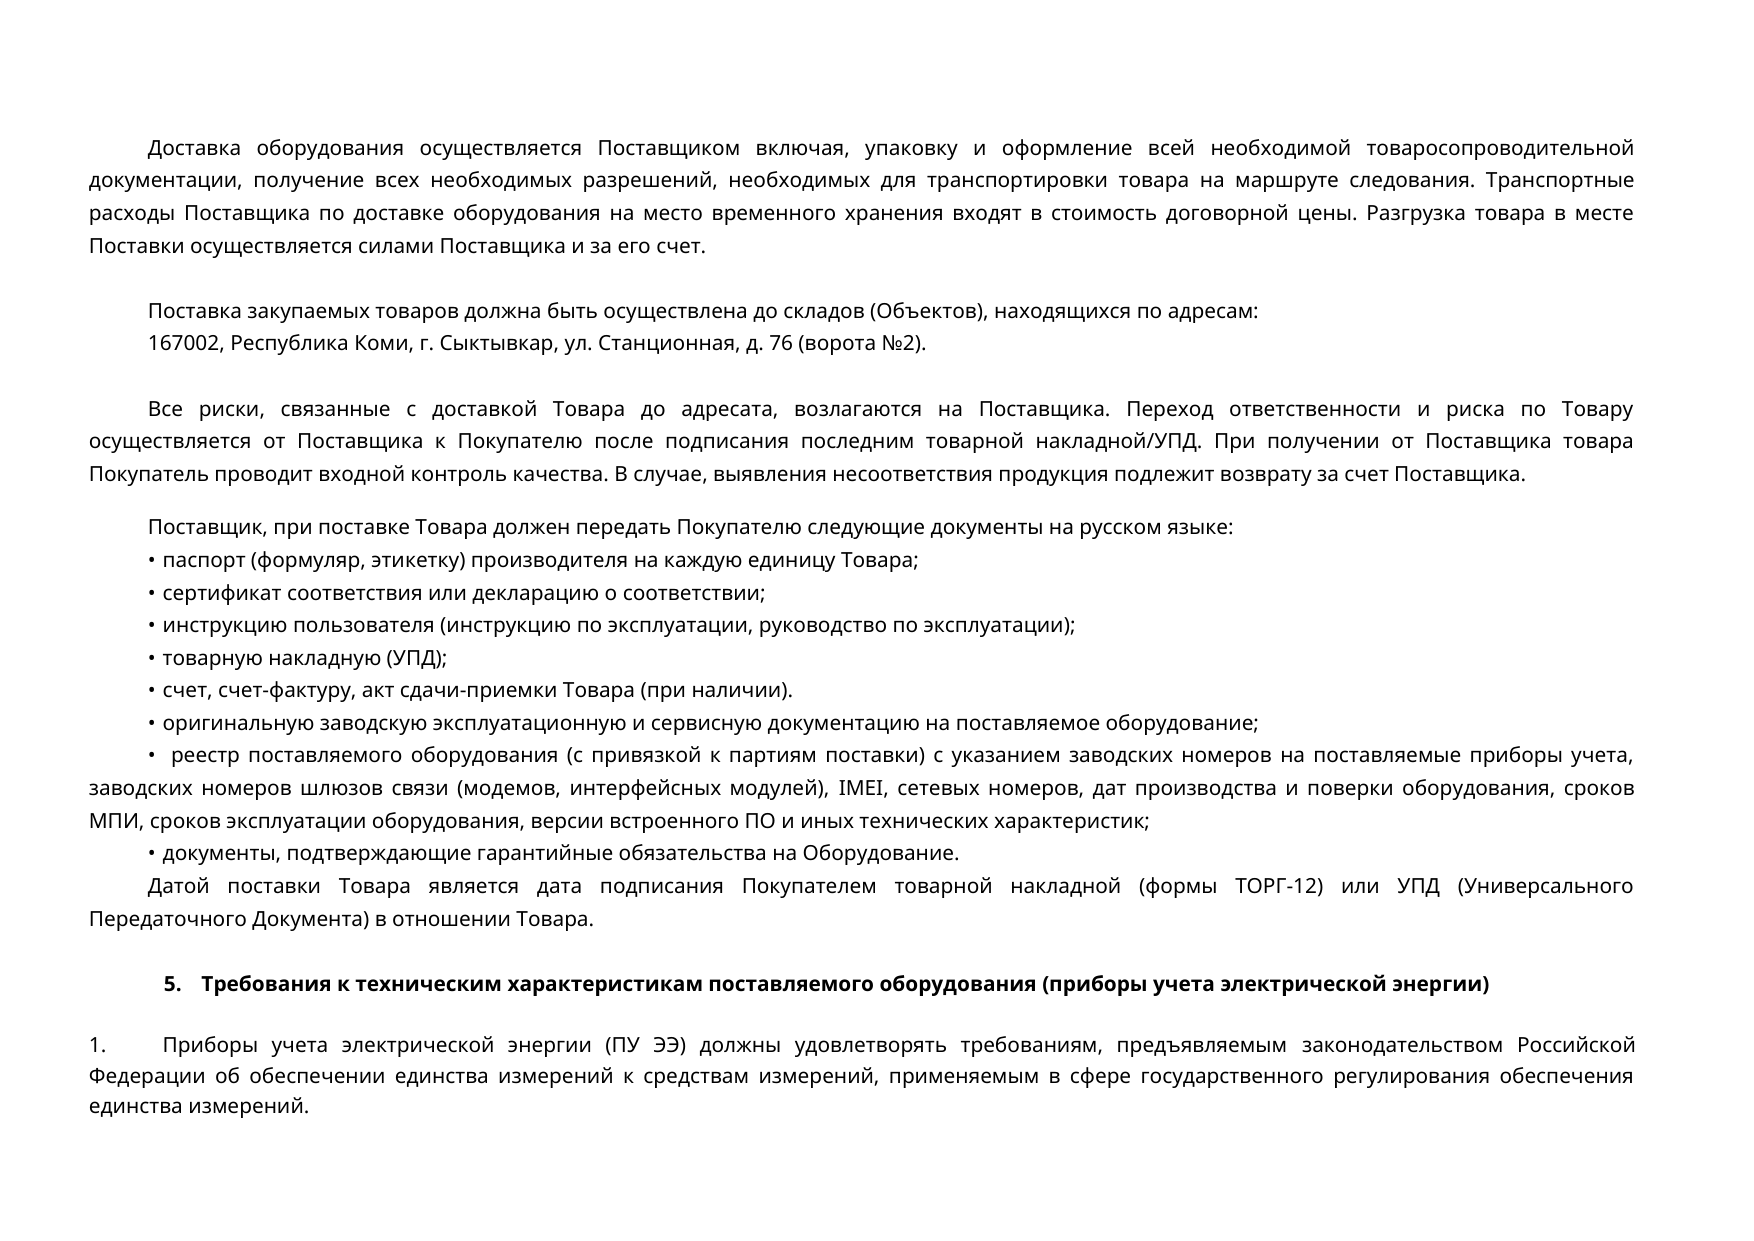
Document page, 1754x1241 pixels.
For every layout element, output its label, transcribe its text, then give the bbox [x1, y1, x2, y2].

text Поставка закупаемых товаров должна быть осуществлена до складов (Объектов), находящихся по адресам: [89, 296, 1636, 324]
text • паспорт (формуляр, этикетку) производителя на каждую единицу Товара; [89, 545, 1636, 573]
text • реестр поставляемого оборудования (с привязкой к партиям поставки) с указанием заводских номеров на поставляемые приборы учета, заводских номеров шлюзов связи (модемов, интерфейсных модулей), IMEI, сетевых номеров, дат производства и поверки оборудования, сроков МПИ, сроков эксплуатации оборудования, версии встроенного ПО и иных технических характеристик; [89, 741, 1636, 834]
text Все риски, связанные с доставкой Товара до адресата, возлагаются на Поставщика. Переход ответственности и риска по Товару осуществляется от Поставщика к Покупателю после подписания последним товарной накладной/УПД. При получении от Поставщика товара Покупатель проводит входной контроль качества. В случае, выявления несоответствия продукция подлежит возврату за счет Поставщика. [89, 394, 1636, 487]
list Требования к техническим характеристикам поставляемого оборудования (приборы учета электрической энергии) [164, 969, 1636, 997]
text 167002, Республика Коми, г. Сыктывкар, ул. Станционная, д. 76 (ворота №2). [89, 328, 1636, 357]
text • инструкцию пользователя (инструкцию по эксплуатации, руководство по эксплуатации); [89, 610, 1636, 639]
text • товарную накладную (УПД); [89, 643, 1636, 671]
text Датой поставки Товара является дата подписания Покупателем товарной накладной (формы ТОРГ-12) или УПД (Универсального Передаточного Документа) в отношении Товара. [89, 871, 1636, 932]
list Приборы учета электрической энергии (ПУ ЭЭ) должны удовлетворять требованиям, предъявляемым законодательством Российской Федерации об обеспечении единства измерений к средствам измерений, применяемым в сфере государственного регулирования обеспечения единства измерений. [89, 1030, 1636, 1120]
text • счет, счет-фактуру, акт сдачи-приемки Товара (при наличии). [89, 675, 1636, 704]
text • оригинальную заводскую эксплуатационную и сервисную документацию на поставляемое оборудование; [89, 708, 1636, 736]
text • документы, подтверждающие гарантийные обязательства на Оборудование. [89, 838, 1636, 867]
text Поставщик, при поставке Товара должен передать Покупателю следующие документы на русском языке: [89, 512, 1636, 541]
text • сертификат соответствия или декларацию о соответствии; [89, 578, 1636, 606]
text Доставка оборудования осуществляется Поставщиком включая, упаковку и оформление всей необходимой товаросопроводительной документации, получение всех необходимых разрешений, необходимых для транспортировки товара на маршруте следования. Транспортные расходы Поставщика по доставке оборудования на место временного хранения входят в стоимость договорной цены. Разгрузка товара в месте Поставки осуществляется силами Поставщика и за его счет. [89, 133, 1636, 259]
